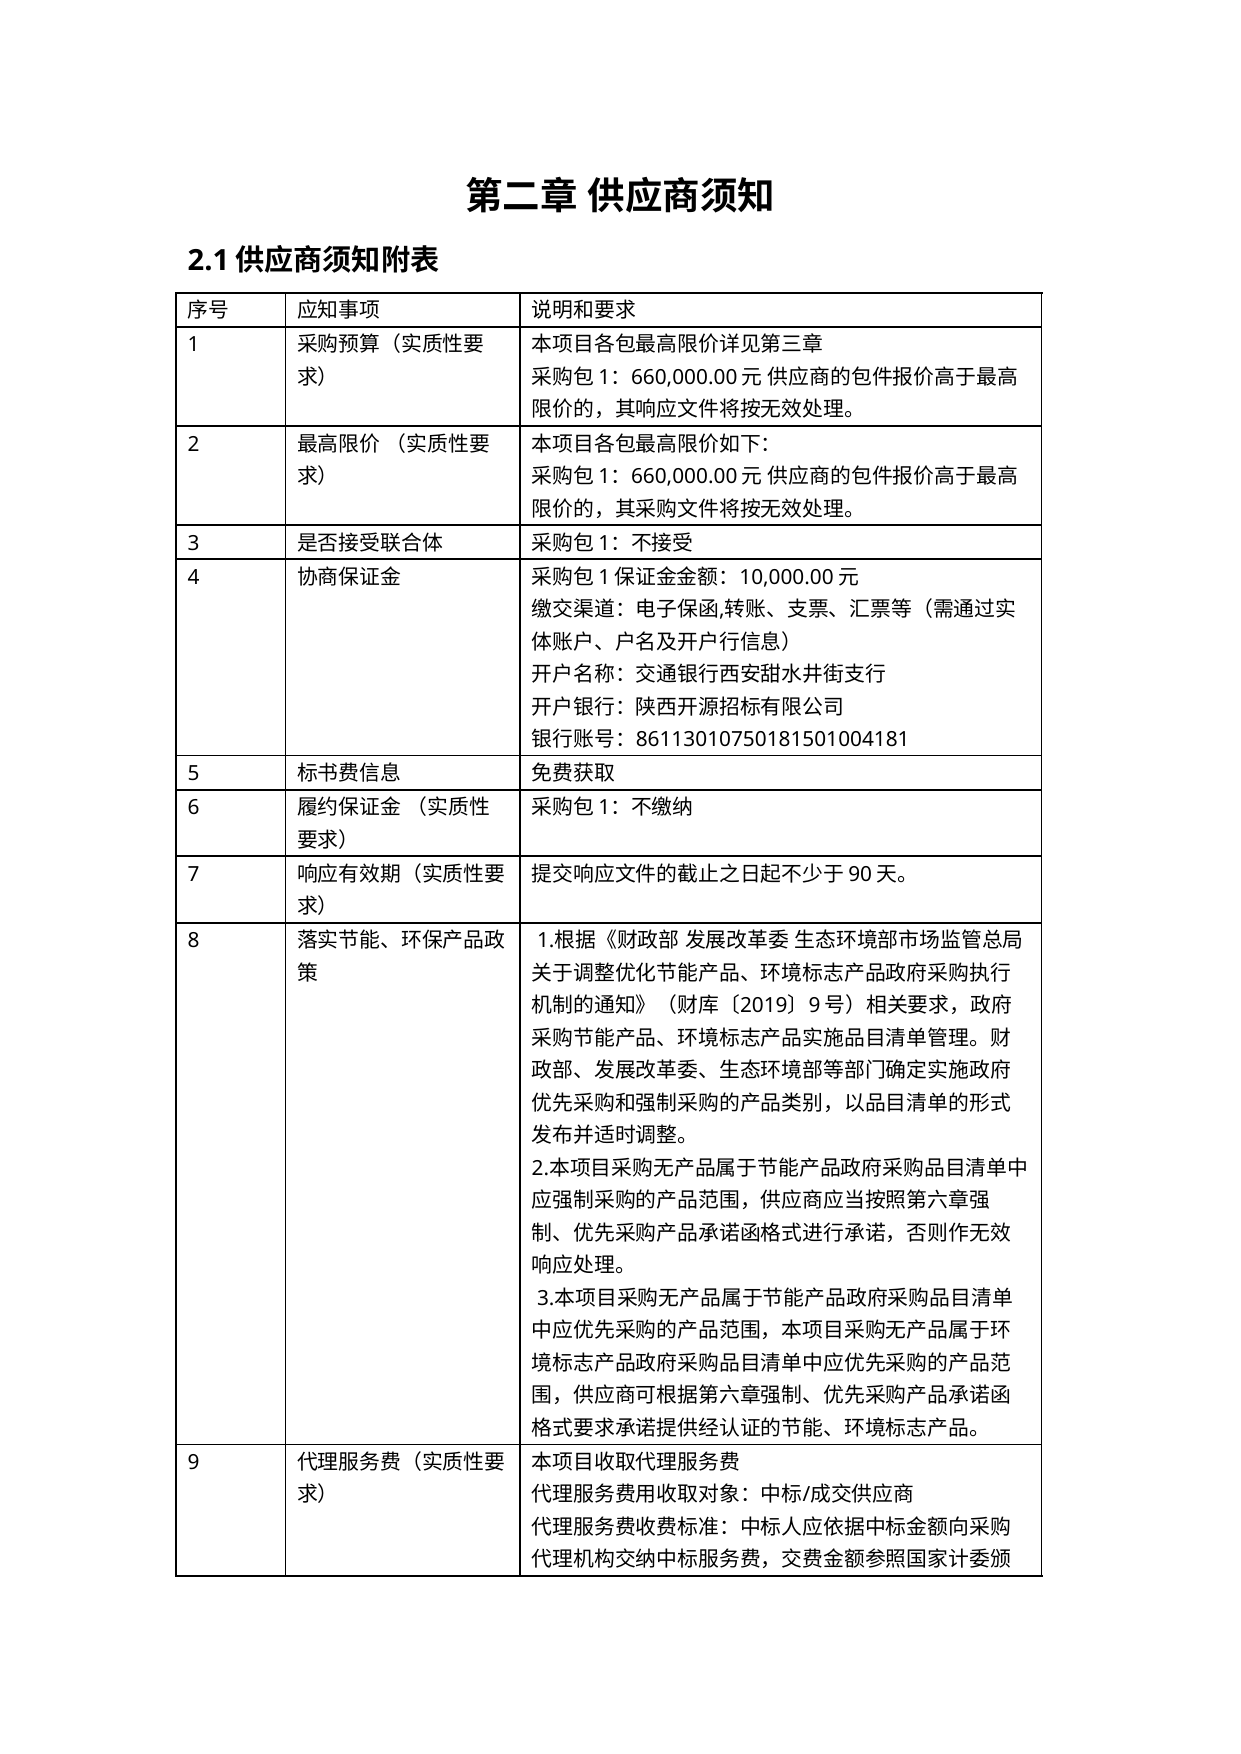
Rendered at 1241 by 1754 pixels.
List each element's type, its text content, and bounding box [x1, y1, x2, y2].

table_header 序号 [177, 294, 285, 326]
table_cell 8 [177, 924, 285, 1443]
table_cell 免费获取 [521, 756, 1041, 789]
table_cell 本项目各包最高限价如下： 采购包1：660,000.00元 供应商的包件报价高于最高限价的，其采购文件将按无效处理。 [521, 427, 1041, 524]
table_cell 4 [177, 560, 285, 755]
table_cell 采购包1保证金金额：10,000.00元 缴交渠道：电子保函,转账、支票、汇票等（需通过实体账户、户名及开户行信息） 开户名称：交通银行西安甜水井街支行 开户银行：陕西开源招标有限公司 银行账号：86113010750181501004181 [521, 560, 1041, 755]
table_cell 6 [177, 791, 285, 855]
table_cell 本项目各包最高限价详见第三章 采购包1：660,000.00元 供应商的包件报价高于最高限价的，其响应文件将按无效处理。 [521, 328, 1041, 425]
table_cell 5 [177, 756, 285, 789]
table_cell 代理服务费（实质性要求） [286, 1445, 519, 1575]
table_cell 采购包1：不接受 [521, 526, 1041, 558]
table_cell 响应有效期（实质性要求） [286, 857, 519, 922]
table_cell 采购包1：不缴纳 [521, 791, 1041, 855]
table_cell 9 [177, 1445, 285, 1575]
table_cell 采购预算（实质性要求） [286, 328, 519, 425]
table_cell 落实节能、环保产品政策 [286, 924, 519, 1443]
text 第二章 供应商须知 [187, 162, 1053, 227]
table_header 应知事项 [286, 294, 519, 326]
table_cell 7 [177, 857, 285, 922]
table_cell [521, 1445, 1041, 1575]
table_cell 履约保证金 （实质性要求） [286, 791, 519, 855]
table_header 说明和要求 [521, 294, 1041, 326]
text 2.1供应商须知附表 [187, 227, 1053, 292]
table_cell 标书费信息 [286, 756, 519, 789]
table_cell 协商保证金 [286, 560, 519, 755]
table_cell 是否接受联合体 [286, 526, 519, 558]
table_cell 提交响应文件的截止之日起不少于90天。 [521, 857, 1041, 922]
table_cell 1 [177, 328, 285, 425]
table_cell 3 [177, 526, 285, 558]
table_cell 2 [177, 427, 285, 524]
table_cell 1.根据《财政部 发展改革委 生态环境部市场监管总局关于调整优化节能产品、环境标志产品政府采购执行机制的通知》（财库〔2019〕9号）相关要求，政府采购节能产品、环境标志产品实施品目清单管理。财政部、发展改革委、生态环境部等部门确定实施政府优先采购和强制采购的产品类别，以品目清单的形式发布并适时调整。 2.本项目采购无产品属于节能产品政府采购品目清单中应强制采购的产品范围，供应商应当按照第六章强制、优先采购产品承诺函格式进行承诺，否则作无效响应处理。 3.本项目采购无产品属于节能产品政府采购品目清单中应优先采购的产品范围，本项目采购无产品属于环境标志产品政府采购品目清单中应优先采购的产品范围，供应商可根据第六章强制、优先采购产品承诺函格式要求承诺提供经认证的节能、环境标志产品。 [521, 924, 1041, 1443]
table_cell 最高限价 （实质性要求） [286, 427, 519, 524]
